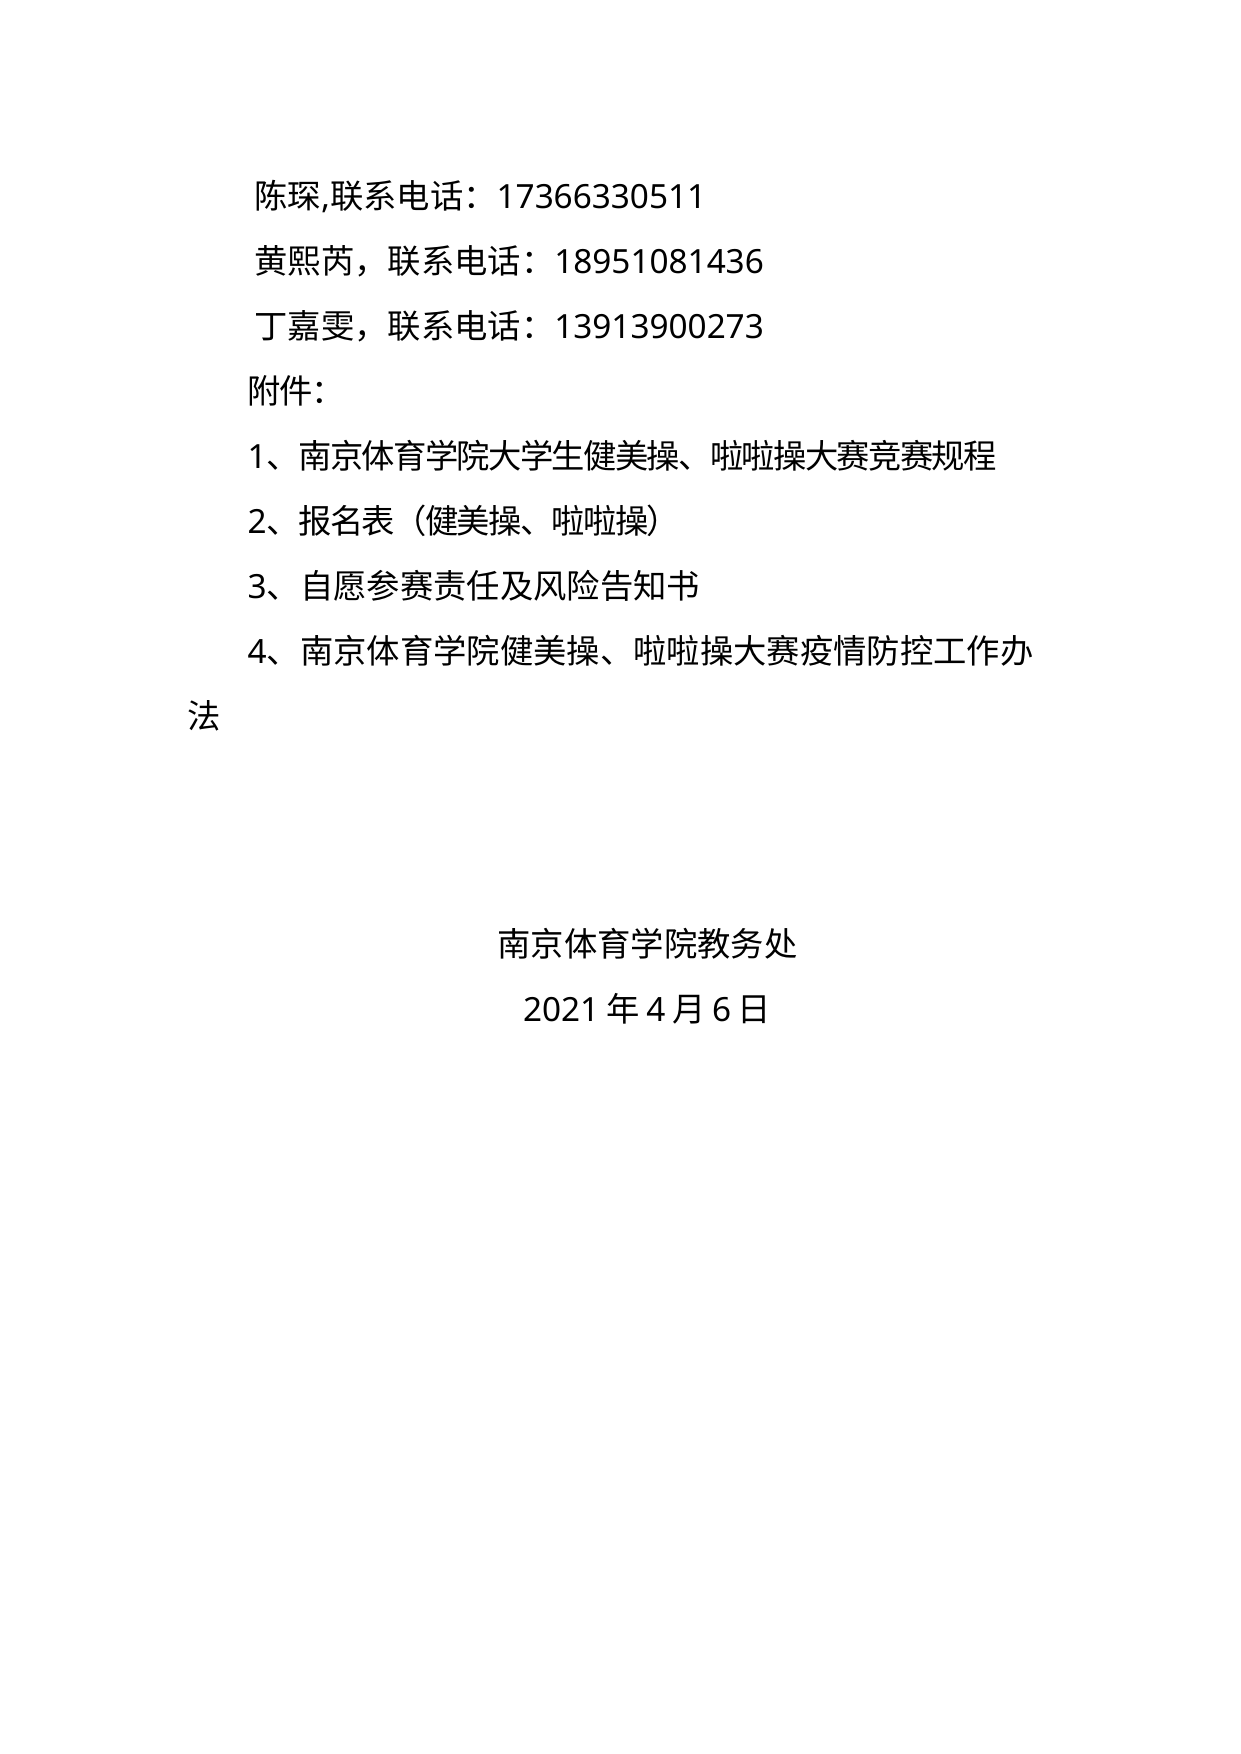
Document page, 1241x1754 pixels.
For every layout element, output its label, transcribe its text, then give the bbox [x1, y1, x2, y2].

text 1、南京体育学院大学生健美操、啦啦操大赛竞赛规程 [187, 422, 1053, 487]
text 2021年4月6日 [187, 974, 1053, 1039]
text 4、南京体育学院健美操、啦啦操大赛疫情防控工作办法 [187, 617, 1053, 747]
text 丁嘉雯，联系电话：13913900273 [187, 292, 1053, 357]
text 2、报名表（健美操、啦啦操） [187, 487, 1053, 552]
text 附件： [187, 357, 1053, 422]
text 3、自愿参赛责任及风险告知书 [187, 552, 1053, 617]
text 陈琛,联系电话：17366330511 [187, 162, 1053, 227]
text 黄熙芮，联系电话：18951081436 [187, 227, 1053, 292]
text 南京体育学院教务处 [187, 909, 1053, 974]
